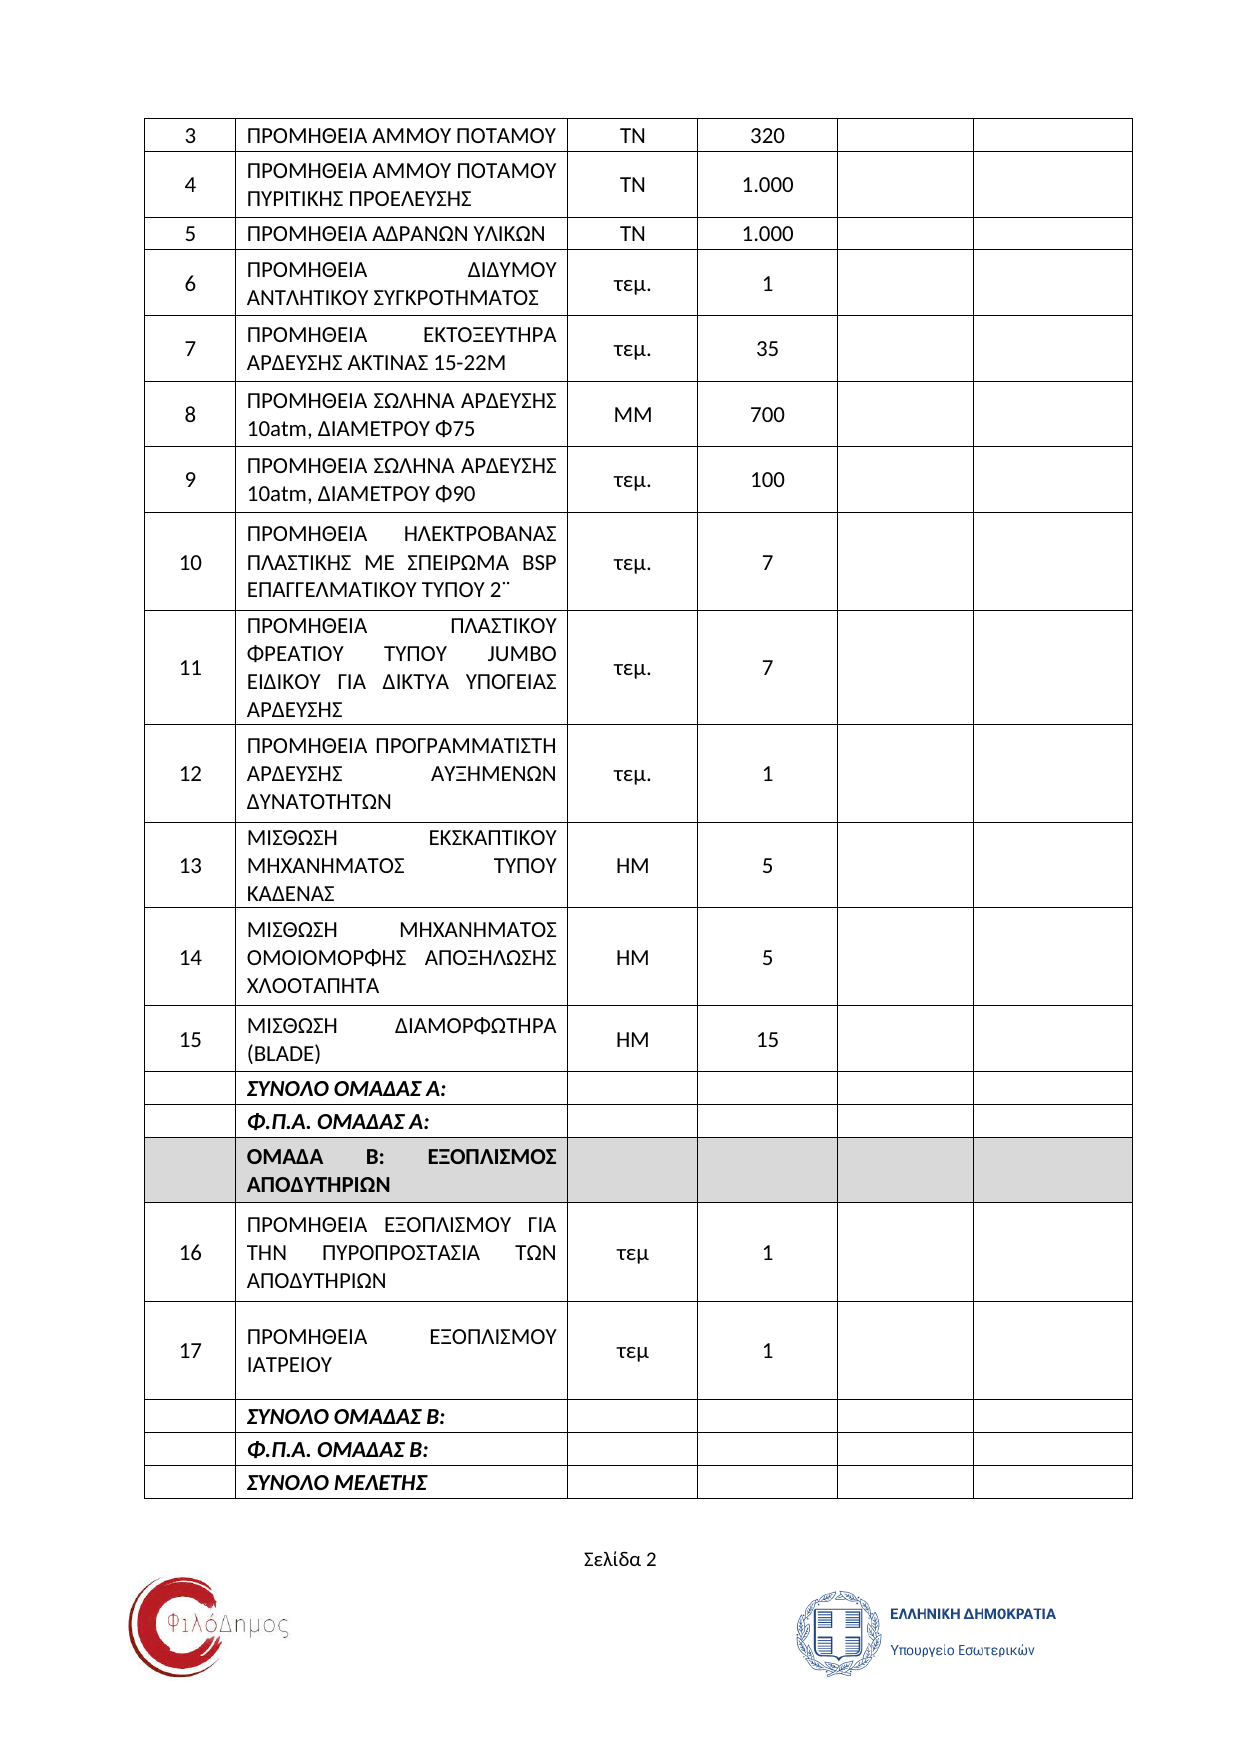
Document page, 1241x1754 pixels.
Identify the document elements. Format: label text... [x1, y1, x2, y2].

table_cell [838, 1302, 973, 1399]
table_cell 700 [698, 382, 837, 446]
table_cell [974, 152, 1132, 217]
table_cell [568, 1466, 697, 1498]
table_cell 13 [145, 823, 235, 907]
table_cell 16 [145, 1203, 235, 1301]
table_cell [838, 1072, 973, 1104]
table_cell 11 [145, 611, 235, 723]
table_cell [838, 611, 973, 723]
table_cell τεμ. [568, 447, 697, 512]
table_cell τεμ. [568, 250, 697, 315]
table_cell 6 [145, 250, 235, 315]
table_cell 4 [145, 152, 235, 217]
table_cell [974, 908, 1132, 1005]
table_cell ΜΙΣΘΩΣΗ ΕΚΣΚΑΠΤΙΚΟΥ ΜΗΧΑΝΗΜΑΤΟΣ ΤΥΠΟΥ ΚΑΔΕΝΑΣ [236, 823, 567, 907]
table_cell [974, 1203, 1132, 1301]
table_cell 1.000 [698, 218, 837, 249]
picture [118, 1571, 294, 1681]
table_cell [145, 1138, 235, 1202]
table_cell ΣΥΝΟΛΟ ΜΕΛΕΤΗΣ [236, 1466, 567, 1498]
table_cell [145, 1072, 235, 1104]
table_cell [838, 513, 973, 610]
table_cell [568, 1400, 697, 1432]
table_cell 320 [698, 119, 837, 151]
table_cell 14 [145, 908, 235, 1005]
table_cell ΣΥΝΟΛΟ ΟΜΑΔΑΣ B: [236, 1400, 567, 1432]
table_cell [974, 1400, 1132, 1432]
table_cell 15 [145, 1006, 235, 1071]
table_cell 1 [698, 1302, 837, 1399]
table_cell [974, 1138, 1132, 1202]
table_cell ΜΙΣΘΩΣΗ ΜΗΧΑΝΗΜΑΤΟΣ ΟΜΟΙΟΜΟΡΦΗΣ ΑΠΟΞΗΛΩΣΗΣ ΧΛΟΟΤΑΠΗΤΑ [236, 908, 567, 1005]
table_cell ΠΡΟΜΗΘΕΙΑ ΠΡΟΓΡΑΜΜΑΤΙΣΤΗ ΑΡΔΕΥΣΗΣ ΑΥΞΗΜΕΝΩΝ ΔΥΝΑΤΟΤΗΤΩΝ [236, 725, 567, 822]
table_cell [838, 382, 973, 446]
table_cell ΠΡΟΜΗΘΕΙΑ ΑΜΜΟΥ ΠΟΤΑΜΟΥ [236, 119, 567, 151]
table_cell [145, 1105, 235, 1137]
table_cell [568, 1105, 697, 1137]
picture [793, 1585, 1059, 1681]
table_cell [974, 1302, 1132, 1399]
table_cell τεμ [568, 1203, 697, 1301]
table_cell ΤΝ [568, 152, 697, 217]
table_cell 5 [145, 218, 235, 249]
table_cell [698, 1105, 837, 1137]
table_cell 17 [145, 1302, 235, 1399]
table_cell 35 [698, 316, 837, 381]
table_cell [838, 119, 973, 151]
table_cell [974, 1105, 1132, 1137]
table_cell 10 [145, 513, 235, 610]
table_cell 12 [145, 725, 235, 822]
table_cell ΠΡΟΜΗΘΕΙΑ ΠΛΑΣΤΙΚΟΥ ΦΡΕΑΤΙΟΥ ΤΥΠΟΥ JUMBO ΕΙΔΙΚΟΥ ΓΙΑ ΔΙΚΤΥΑ ΥΠΟΓΕΙΑΣ ΑΡΔΕΥΣΗΣ [236, 611, 567, 723]
table_cell [145, 1400, 235, 1432]
table_cell τεμ. [568, 725, 697, 822]
table_cell [145, 1433, 235, 1465]
table_cell 9 [145, 447, 235, 512]
table_cell 7 [698, 611, 837, 723]
table_cell ΗΜ [568, 823, 697, 907]
table_cell [568, 1072, 697, 1104]
table_cell ΠΡΟΜΗΘΕΙΑ ΕΞΟΠΛΙΣΜΟΥ ΙΑΤΡΕΙΟΥ [236, 1302, 567, 1399]
table_cell ΤΝ [568, 119, 697, 151]
table_cell ΠΡΟΜΗΘΕΙΑ ΗΛΕΚΤΡΟΒΑΝΑΣ ΠΛΑΣΤΙΚΗΣ ΜΕ ΣΠΕΙΡΩΜΑ BSP ΕΠΑΓΓΕΛΜΑΤΙΚΟΥ ΤΥΠΟΥ 2¨ [236, 513, 567, 610]
table_cell [838, 1203, 973, 1301]
table_cell [838, 447, 973, 512]
table_cell [974, 119, 1132, 151]
table_cell [838, 908, 973, 1005]
table_cell τεμ. [568, 611, 697, 723]
table_cell [838, 250, 973, 315]
table_cell [838, 152, 973, 217]
table_cell ΠΡΟΜΗΘΕΙΑ ΑΔΡΑΝΩΝ ΥΛΙΚΩΝ [236, 218, 567, 249]
table_cell 8 [145, 382, 235, 446]
table_cell [974, 447, 1132, 512]
table_cell HM [568, 908, 697, 1005]
table_cell [145, 1466, 235, 1498]
table_cell [974, 218, 1132, 249]
table_cell [974, 513, 1132, 610]
table_cell ΠΡΟΜΗΘΕΙΑ ΣΩΛΗΝΑ ΑΡΔΕΥΣΗΣ 10atm, ΔΙΑΜΕΤΡΟΥ Φ90 [236, 447, 567, 512]
table_cell [838, 316, 973, 381]
table_cell [568, 1138, 697, 1202]
table_cell [974, 316, 1132, 381]
table_cell 1 [698, 250, 837, 315]
table_cell HM [568, 1006, 697, 1071]
table_cell ΠΡΟΜΗΘΕΙΑ ΕΞΟΠΛΙΣΜΟΥ ΓΙΑ ΤΗΝ ΠΥΡΟΠΡΟΣΤΑΣΙΑ ΤΩΝ ΑΠΟΔΥΤΗΡΙΩΝ [236, 1203, 567, 1301]
table_cell Φ.Π.Α. ΟΜΑΔΑΣ Α: [236, 1105, 567, 1137]
table_cell 3 [145, 119, 235, 151]
table_cell [838, 725, 973, 822]
table_cell 100 [698, 447, 837, 512]
table_cell ΠΡΟΜΗΘΕΙΑ ΕΚΤΟΞΕΥΤΗΡΑ ΑΡΔΕΥΣΗΣ ΑΚΤΙΝΑΣ 15-22Μ [236, 316, 567, 381]
table_cell [838, 1400, 973, 1432]
table_cell [974, 1072, 1132, 1104]
table_cell [838, 1105, 973, 1137]
table_cell [838, 1433, 973, 1465]
table_cell ΣΥΝΟΛΟ ΟΜΑΔΑΣ Α: [236, 1072, 567, 1104]
table_cell ΠΡΟΜΗΘΕΙΑ ΔΙΔΥΜΟΥ ΑΝΤΛΗΤΙΚΟΥ ΣΥΓΚΡΟΤΗΜΑΤΟΣ [236, 250, 567, 315]
table_cell 1 [698, 1203, 837, 1301]
table_cell ΠΡΟΜΗΘΕΙΑ ΑΜΜΟΥ ΠΟΤΑΜΟΥ ΠΥΡΙΤΙΚΗΣ ΠΡΟΕΛΕΥΣΗΣ [236, 152, 567, 217]
table_cell ΜΙΣΘΩΣΗ ΔΙΑΜΟΡΦΩΤΗΡΑ (BLADE) [236, 1006, 567, 1071]
table_cell 15 [698, 1006, 837, 1071]
table_cell τεμ [568, 1302, 697, 1399]
table_cell 7 [145, 316, 235, 381]
table_cell [838, 823, 973, 907]
table_cell [698, 1466, 837, 1498]
table_cell [698, 1138, 837, 1202]
table_cell [974, 382, 1132, 446]
table_cell ΟΜΑΔΑ Β: ΕΞΟΠΛΙΣΜΟΣ ΑΠΟΔΥΤΗΡΙΩΝ [236, 1138, 567, 1202]
table_cell [838, 218, 973, 249]
table_cell [568, 1433, 697, 1465]
table_cell [974, 1466, 1132, 1498]
table_cell [974, 250, 1132, 315]
table_cell [974, 725, 1132, 822]
table_cell 7 [698, 513, 837, 610]
table_cell ΜΜ [568, 382, 697, 446]
table_cell τεμ. [568, 316, 697, 381]
table_cell [974, 823, 1132, 907]
table_cell [974, 611, 1132, 723]
table_cell Φ.Π.Α. ΟΜΑΔΑΣ Β: [236, 1433, 567, 1465]
table_cell [698, 1072, 837, 1104]
table_cell [838, 1006, 973, 1071]
table_cell [838, 1138, 973, 1202]
table_cell τεμ. [568, 513, 697, 610]
table_cell [838, 1466, 973, 1498]
table_cell [974, 1006, 1132, 1071]
table_cell [974, 1433, 1132, 1465]
table_cell 5 [698, 823, 837, 907]
table_cell [698, 1433, 837, 1465]
table_cell 5 [698, 908, 837, 1005]
table_cell ΤΝ [568, 218, 697, 249]
table_cell ΠΡΟΜΗΘΕΙΑ ΣΩΛΗΝΑ ΑΡΔΕΥΣΗΣ 10atm, ΔΙΑΜΕΤΡΟΥ Φ75 [236, 382, 567, 446]
table_cell 1 [698, 725, 837, 822]
table_cell [698, 1400, 837, 1432]
table_cell 1.000 [698, 152, 837, 217]
